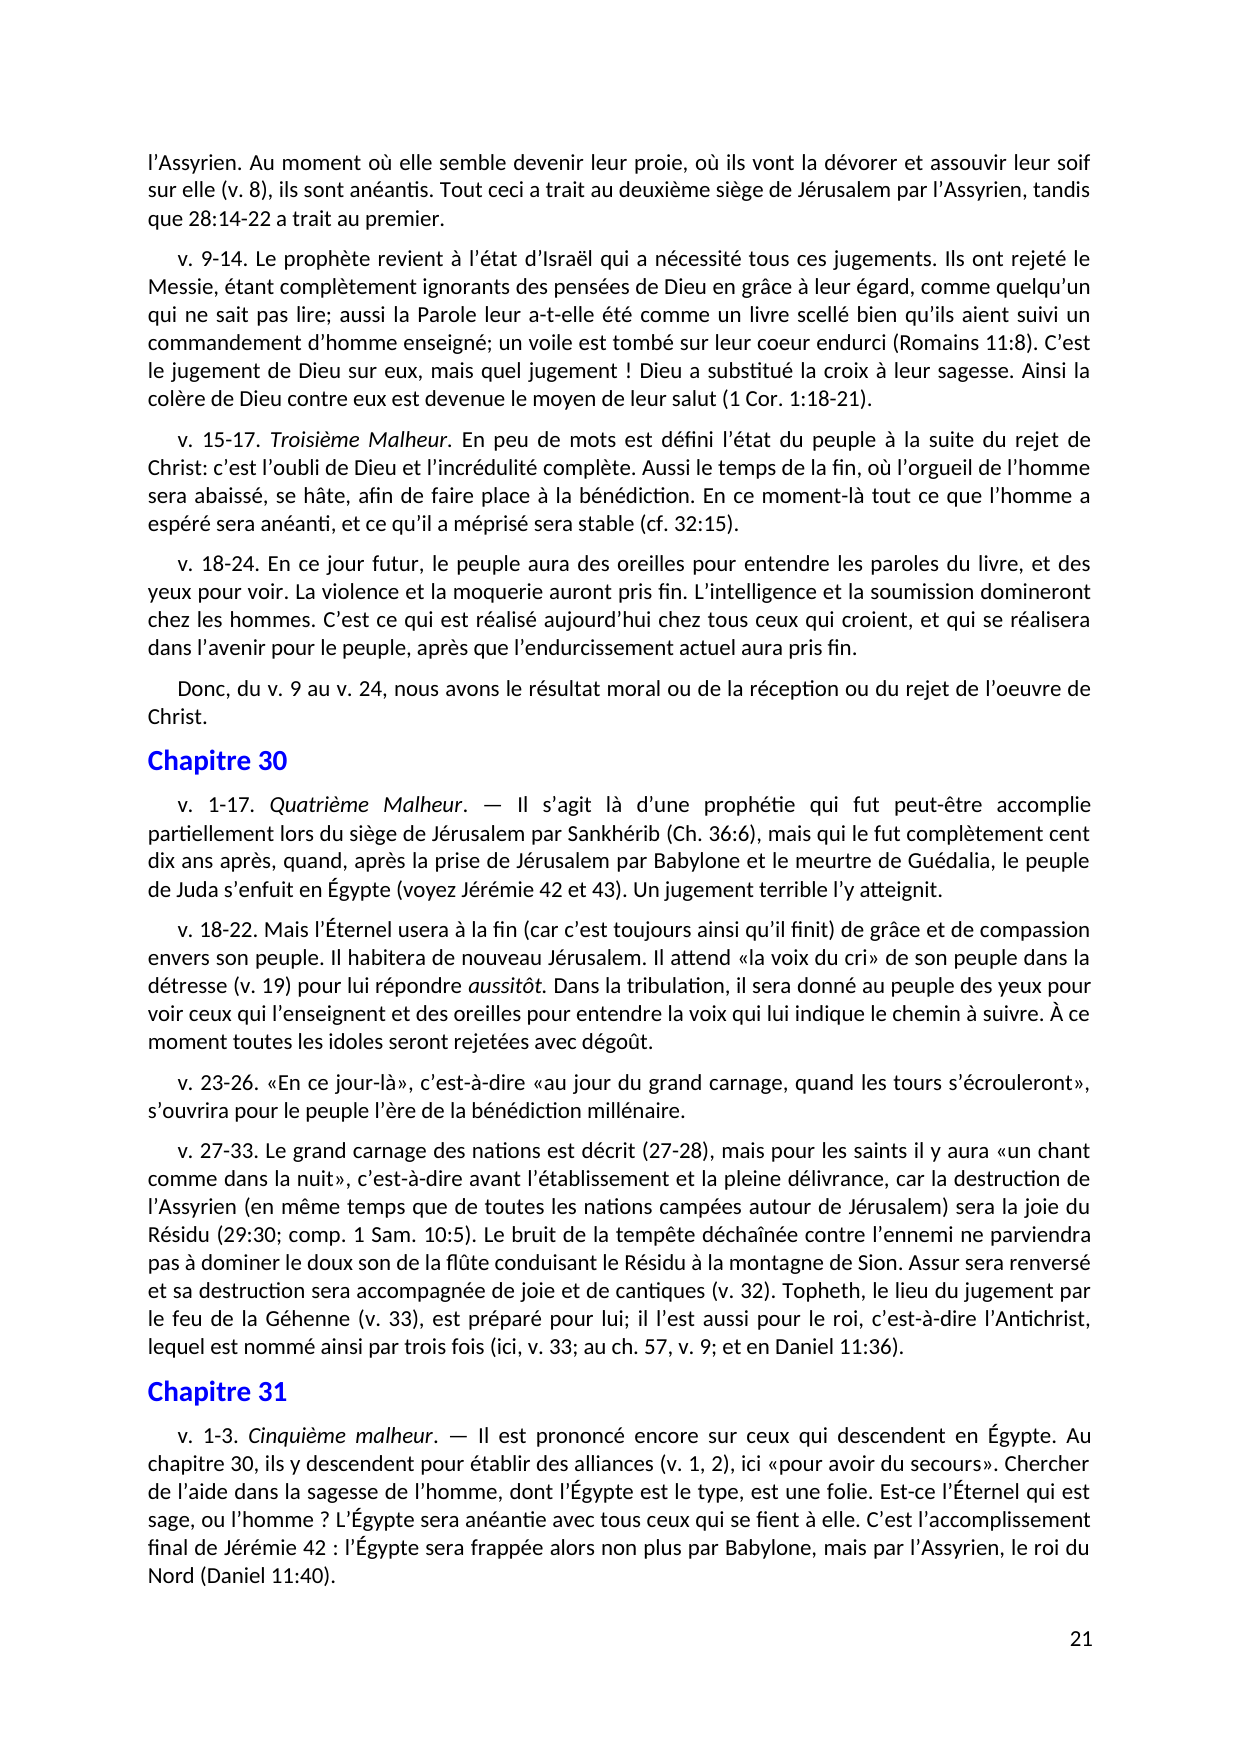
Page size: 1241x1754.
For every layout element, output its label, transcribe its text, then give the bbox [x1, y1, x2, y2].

text v. 9-14. Le prophète revient à l’état d’Israël qui a nécessité tous ces jugements. Ils ont rejeté le Messie, étant complètement ignorants des pensées de Dieu en grâce à leur égard, comme quelqu’un qui ne sait pas lire; aussi la Parole leur a-t-elle été comme un livre scellé bien qu’ils aient suivi un commandement d’homme enseigné; un voile est tombé sur leur coeur endurci (Romains 11:8). C’est le jugement de Dieu sur eux, mais quel jugement ! Dieu a substitué la croix à leur sagesse. Ainsi la colère de Dieu contre eux est devenue le moyen de leur salut (1 Cor. 1:18-21). [148, 244, 1093, 412]
text Donc, du v. 9 au v. 24, nous avons le résultat moral ou de la réception ou du rejet de l’oeuvre de Christ. [148, 674, 1093, 730]
subtitle Chapitre 30 [148, 742, 1093, 778]
text v. 18-22. Mais l’Éternel usera à la fin (car c’est toujours ainsi qu’il finit) de grâce et de compassion envers son peuple. Il habitera de nouveau Jérusalem. Il attend «la voix du cri» de son peuple dans la détresse (v. 19) pour lui répondre aussitôt. Dans la tribulation, il sera donné au peuple des yeux pour voir ceux qui l’enseignent et des oreilles pour entendre la voix qui lui indique le chemin à suivre. À ce moment toutes les idoles seront rejetées avec dégoût. [148, 915, 1093, 1055]
text v. 27-33. Le grand carnage des nations est décrit (27-28), mais pour les saints il y aura «un chant comme dans la nuit», c’est-à-dire avant l’établissement et la pleine délivrance, car la destruction de l’Assyrien (en même temps que de toutes les nations campées autour de Jérusalem) sera la joie du Résidu (29:30; comp. 1 Sam. 10:5). Le bruit de la tempête déchaînée contre l’ennemi ne parviendra pas à dominer le doux son de la flûte conduisant le Résidu à la montagne de Sion. Assur sera renversé et sa destruction sera accompagnée de joie et de cantiques (v. 32). Topheth, le lieu du jugement par le feu de la Géhenne (v. 33), est préparé pour lui; il l’est aussi pour le roi, c’est-à-dire l’Antichrist, lequel est nommé ainsi par trois fois (ici, v. 33; au ch. 57, v. 9; et en Daniel 11:36). [148, 1136, 1093, 1361]
text v. 18-24. En ce jour futur, le peuple aura des oreilles pour entendre les paroles du livre, et des yeux pour voir. La violence et la moquerie auront pris fin. L’intelligence et la soumission domineront chez les hommes. C’est ce qui est réalisé aujourd’hui chez tous ceux qui croient, et qui se réalisera dans l’avenir pour le peuple, après que l’endurcissement actuel aura pris fin. [148, 549, 1093, 661]
text v. 1-3. Cinquième malheur. — Il est prononcé encore sur ceux qui descendent en Égypte. Au chapitre 30, ils y descendent pour établir des alliances (v. 1, 2), ici «pour avoir du secours». Chercher de l’aide dans la sagesse de l’homme, dont l’Égypte est le type, est une folie. Est-ce l’Éternel qui est sage, ou l’homme ? L’Égypte sera anéantie avec tous ceux qui se fient à elle. C’est l’accomplissement final de Jérémie 42 : l’Égypte sera frappée alors non plus par Babylone, mais par l’Assyrien, le roi du Nord (Daniel 11:40). [148, 1421, 1093, 1589]
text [148, 148, 1093, 232]
text v. 1-17. Quatrième Malheur. — Il s’agit là d’une prophétie qui fut peut-être accomplie partiellement lors du siège de Jérusalem par Sankhérib (Ch. 36:6), mais qui le fut complètement cent dix ans après, quand, après la prise de Jérusalem par Babylone et le meurtre de Guédalia, le peuple de Juda s’enfuit en Égypte (voyez Jérémie 42 et 43). Un jugement terrible l’y atteignit. [148, 791, 1093, 903]
subtitle Chapitre 31 [148, 1373, 1093, 1409]
text v. 15-17. Troisième Malheur. En peu de mots est défini l’état du peuple à la suite du rejet de Christ: c’est l’oubli de Dieu et l’incrédulité complète. Aussi le temps de la fin, où l’orgueil de l’homme sera abaissé, se hâte, afin de faire place à la bénédiction. En ce moment-là tout ce que l’homme a espéré sera anéanti, et ce qu’il a méprisé sera stable (cf. 32:15). [148, 425, 1093, 537]
text v. 23-26. «En ce jour-là», c’est-à-dire «au jour du grand carnage, quand les tours s’écrouleront», s’ouvrira pour le peuple l’ère de la bénédiction millénaire. [148, 1068, 1093, 1124]
